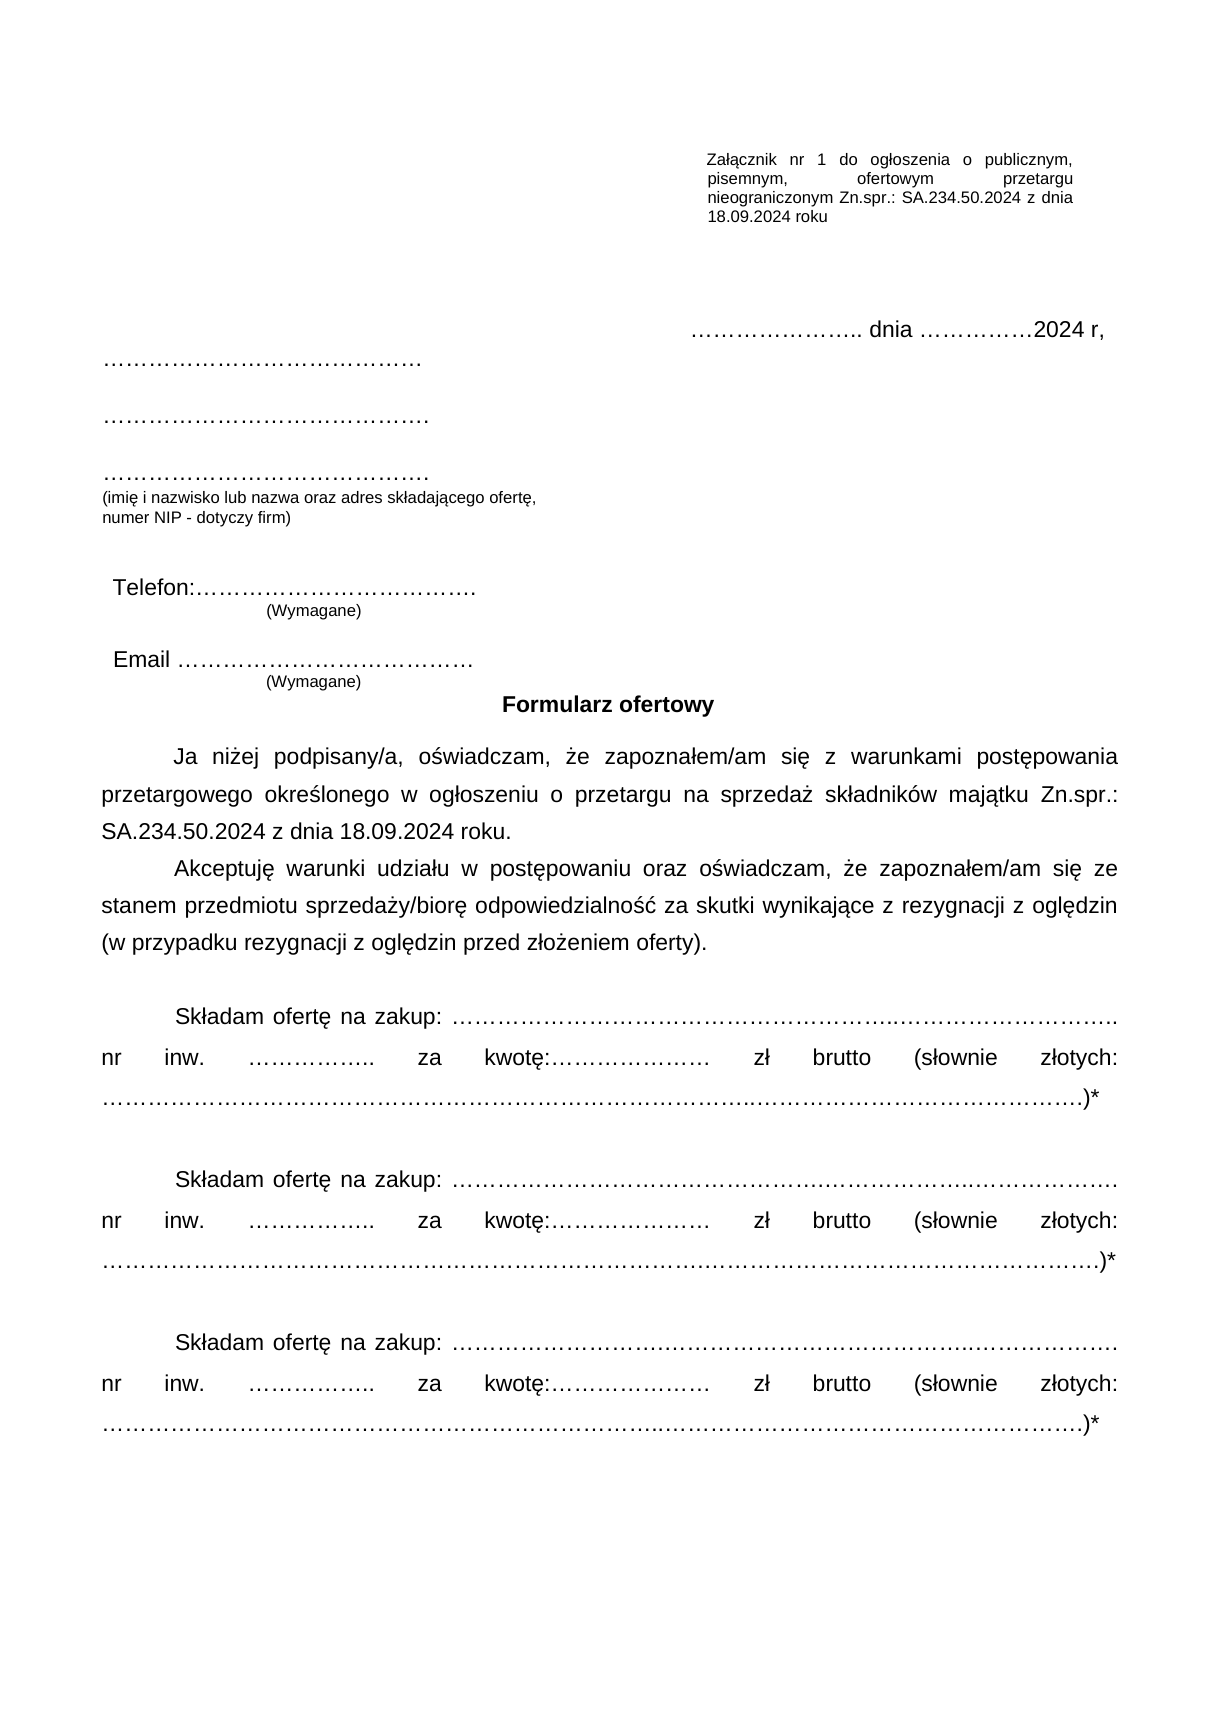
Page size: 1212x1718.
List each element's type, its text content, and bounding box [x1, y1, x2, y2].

text Ja niżej podpisany/a, oświadczam, że zapoznałem/am się z warunkami postępowania przetargowego określonego w ogłoszeniu o przetargu na sprzedaż składników majątku Zn.spr.: SA.234.50.2024 z dnia 18.09.2024 roku. [101, 743, 1118, 844]
text numer NIP - dotyczy firm) [102, 508, 719, 527]
text Formularz ofertowy [102, 691, 1114, 718]
text Składam ofertę na zakup: …………………………………………………..……………………….. nr inw. …………….. za kwotę:………………… zł brutto (słownie złotych: …………………………………………………………………………..…………………………………….)* [101, 1003, 1118, 1111]
text Składam ofertę na zakup: ………………………………………….………………..………………. nr inw. …………….. za kwotę:………………… zł brutto (słownie złotych: …………………………………………………………………….…………………………………………….)* [101, 1166, 1118, 1274]
text Email ………………………………… [112, 646, 1118, 672]
text Składam ofertę na zakup: ……………………….…………………………………..………………. nr inw. …………….. za kwotę:………………… zł brutto (słownie złotych: ………………………………………………………………..……………………………………………….)* [101, 1329, 1118, 1437]
text (Wymagane) [112, 672, 1118, 691]
text ……………………………………. [102, 459, 1118, 486]
text ……………………………………. [102, 402, 1118, 429]
text (imię i nazwisko lub nazwa oraz adres składającego ofertę, [102, 488, 719, 507]
text (Wymagane) [112, 600, 1118, 619]
text Akceptuję warunki udziału w postępowaniu oraz oświadczam, że zapoznałem/am się ze stanem przedmiotu sprzedaży/biorę odpowiedzialność za skutki wynikające z rezygnacji z oględzin (w przypadku rezygnacji z oględzin przed złożeniem oferty). [101, 855, 1118, 955]
text Telefon:………………………………. [112, 574, 1118, 600]
text Załącznik nr 1 do ogłoszenia o publicznym, pisemnym, ofertowym przetargu nieograniczonym Zn.spr.: SA.234.50.2024 z dnia 18.09.2024 roku [706, 150, 1073, 226]
text …………………………………… [102, 344, 1118, 371]
text ………………….. dnia ……………2024 r, [549, 316, 1105, 342]
